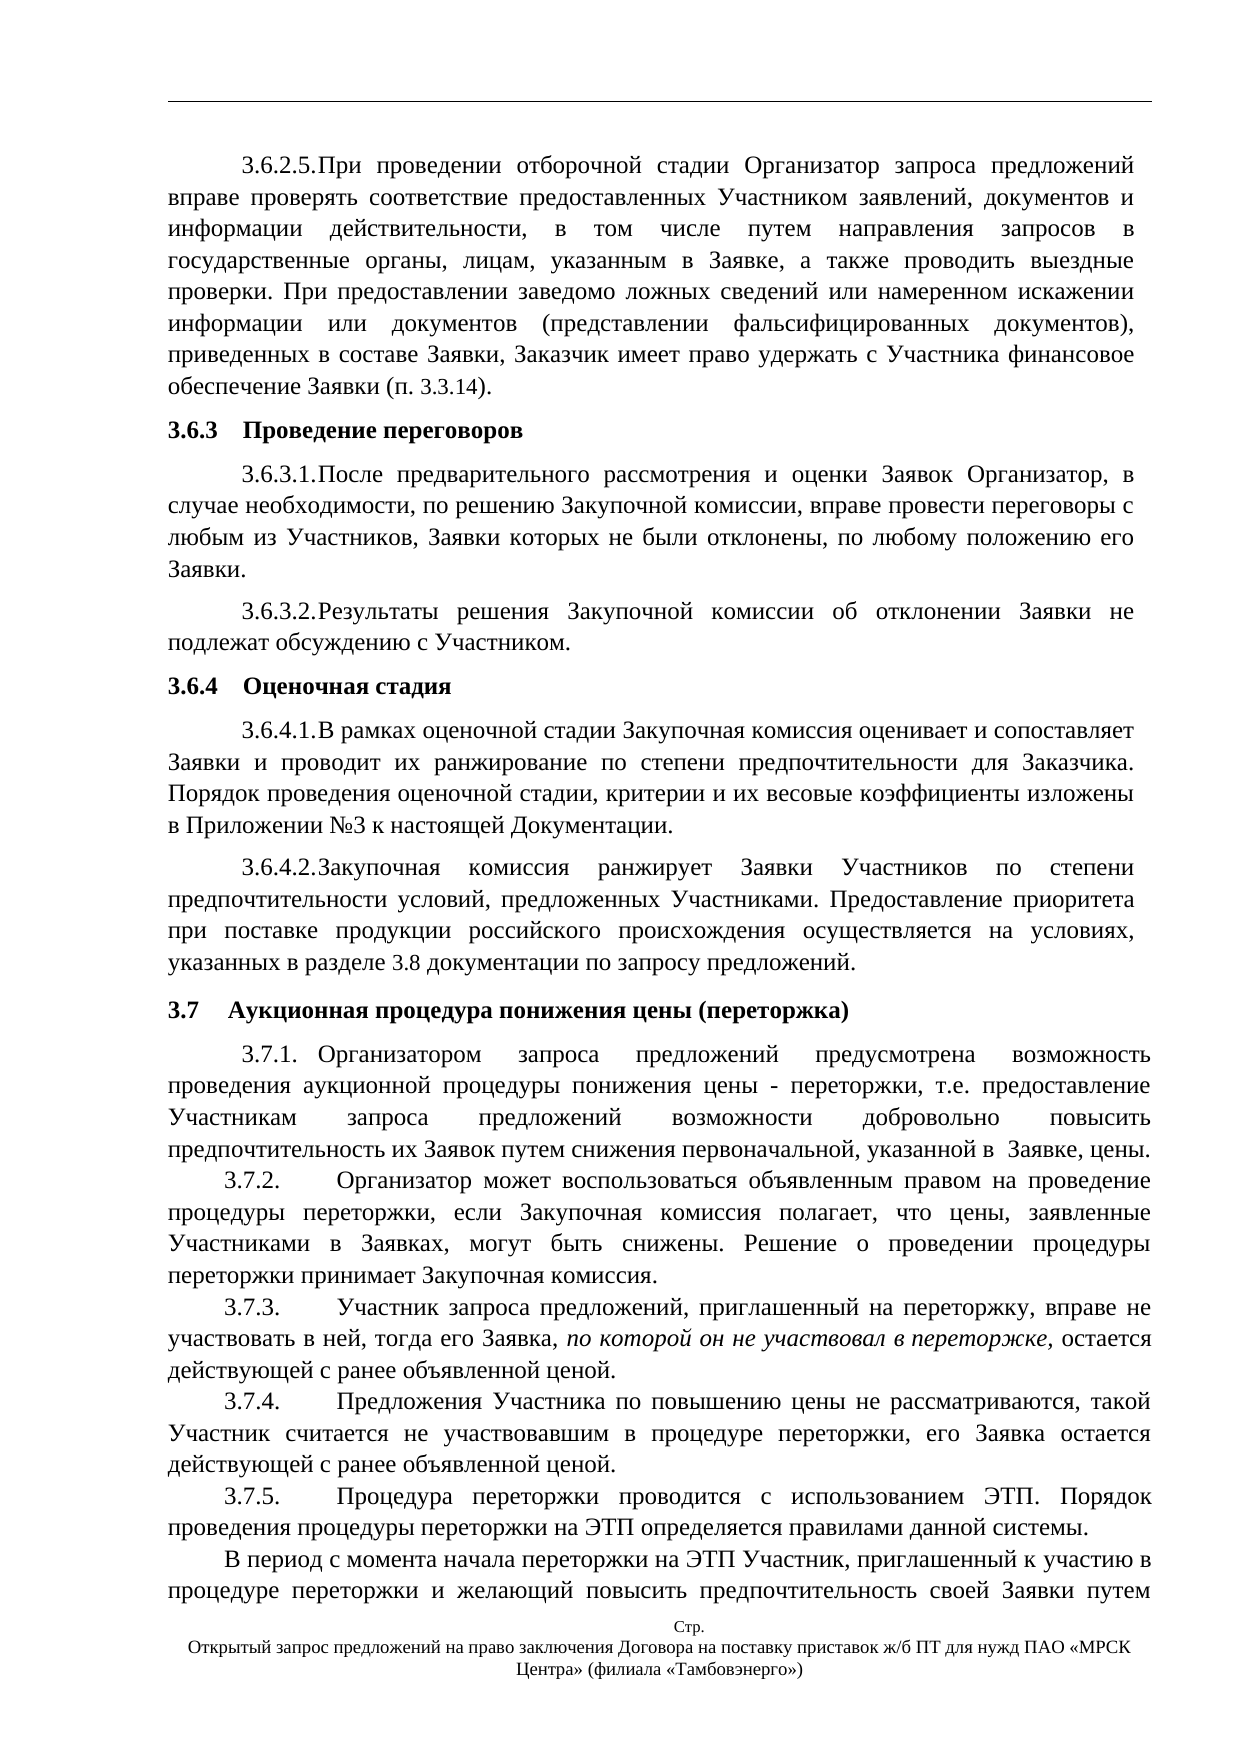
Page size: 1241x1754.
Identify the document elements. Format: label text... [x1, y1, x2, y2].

list Участник запроса предложений, приглашенный на переторжку, вправе не участвовать в ней, тогда его Заявка, по которой он не участвовал в переторжке, остается действующей с ранее объявленной ценой. [168, 1292, 1152, 1383]
list Предложения Участника по повышению цены не рассматриваются, такой Участник считается не участвовавшим в процедуре переторжки, его Заявка остается действующей с ранее объявленной ценой. [168, 1386, 1152, 1478]
subtitle Проведение переговоров [168, 415, 1152, 444]
list Закупочная комиссия ранжирует Заявки Участников по степени предпочтительности условий, предложенных Участниками. Предоставление приоритета при поставке продукции российского происхождения осуществляется на условиях, указанных в разделе 3.8 документации по запросу предложений. [168, 852, 1135, 976]
list Организатор может воспользоваться объявленным правом на проведение процедуры переторжки, если Закупочная комиссия полагает, что цены, заявленные Участниками в Заявках, могут быть снижены. Решение о проведении процедуры переторжки принимает Закупочная комиссия. [168, 1165, 1152, 1289]
list Результаты решения Закупочной комиссии об отклонении Заявки не подлежат обсуждению с Участником. [168, 596, 1135, 656]
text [168, 1544, 1152, 1604]
list После предварительного рассмотрения и оценки Заявок Организатор, в случае необходимости, по решению Закупочной комиссии, вправе провести переговоры с любым из Участников, Заявки которых не были отклонены, по любому положению его Заявки. [168, 459, 1135, 582]
subtitle Оценочная стадия [168, 671, 1152, 700]
list Организатором запроса предложений предусмотрена возможность проведения аукционной процедуры понижения цены - переторжки, т.е. предоставление Участникам запроса предложений возможности добровольно повысить предпочтительность их Заявок путем снижения первоначальной, указанной в Заявке, цены. [168, 1039, 1152, 1162]
list В рамках оценочной стадии Закупочная комиссия оценивает и сопоставляет Заявки и проводит их ранжирование по степени предпочтительности для Заказчика. Порядок проведения оценочной стадии, критерии и их весовые коэффициенты изложены в Приложении №3 к настоящей Документации. [168, 715, 1135, 839]
list Процедура переторжки проводится с использованием ЭТП. Порядок проведения процедуры переторжки на ЭТП определяется правилами данной системы. [168, 1481, 1152, 1541]
subtitle Аукционная процедура понижения цены (переторжка) [168, 995, 1152, 1024]
list При проведении отборочной стадии Организатор запроса предложений вправе проверять соответствие предоставленных Участником заявлений, документов и информации действительности, в том числе путем направления запросов в государственные органы, лицам, указанным в Заявке, а также проводить выездные проверки. При предоставлении заведомо ложных сведений или намеренном искажении информации или документов (представлении фальсифицированных документов), приведенных в составе Заявки, Заказчик имеет право удержать с Участника финансовое обеспечение Заявки (п. 3.3.14). [168, 150, 1135, 400]
